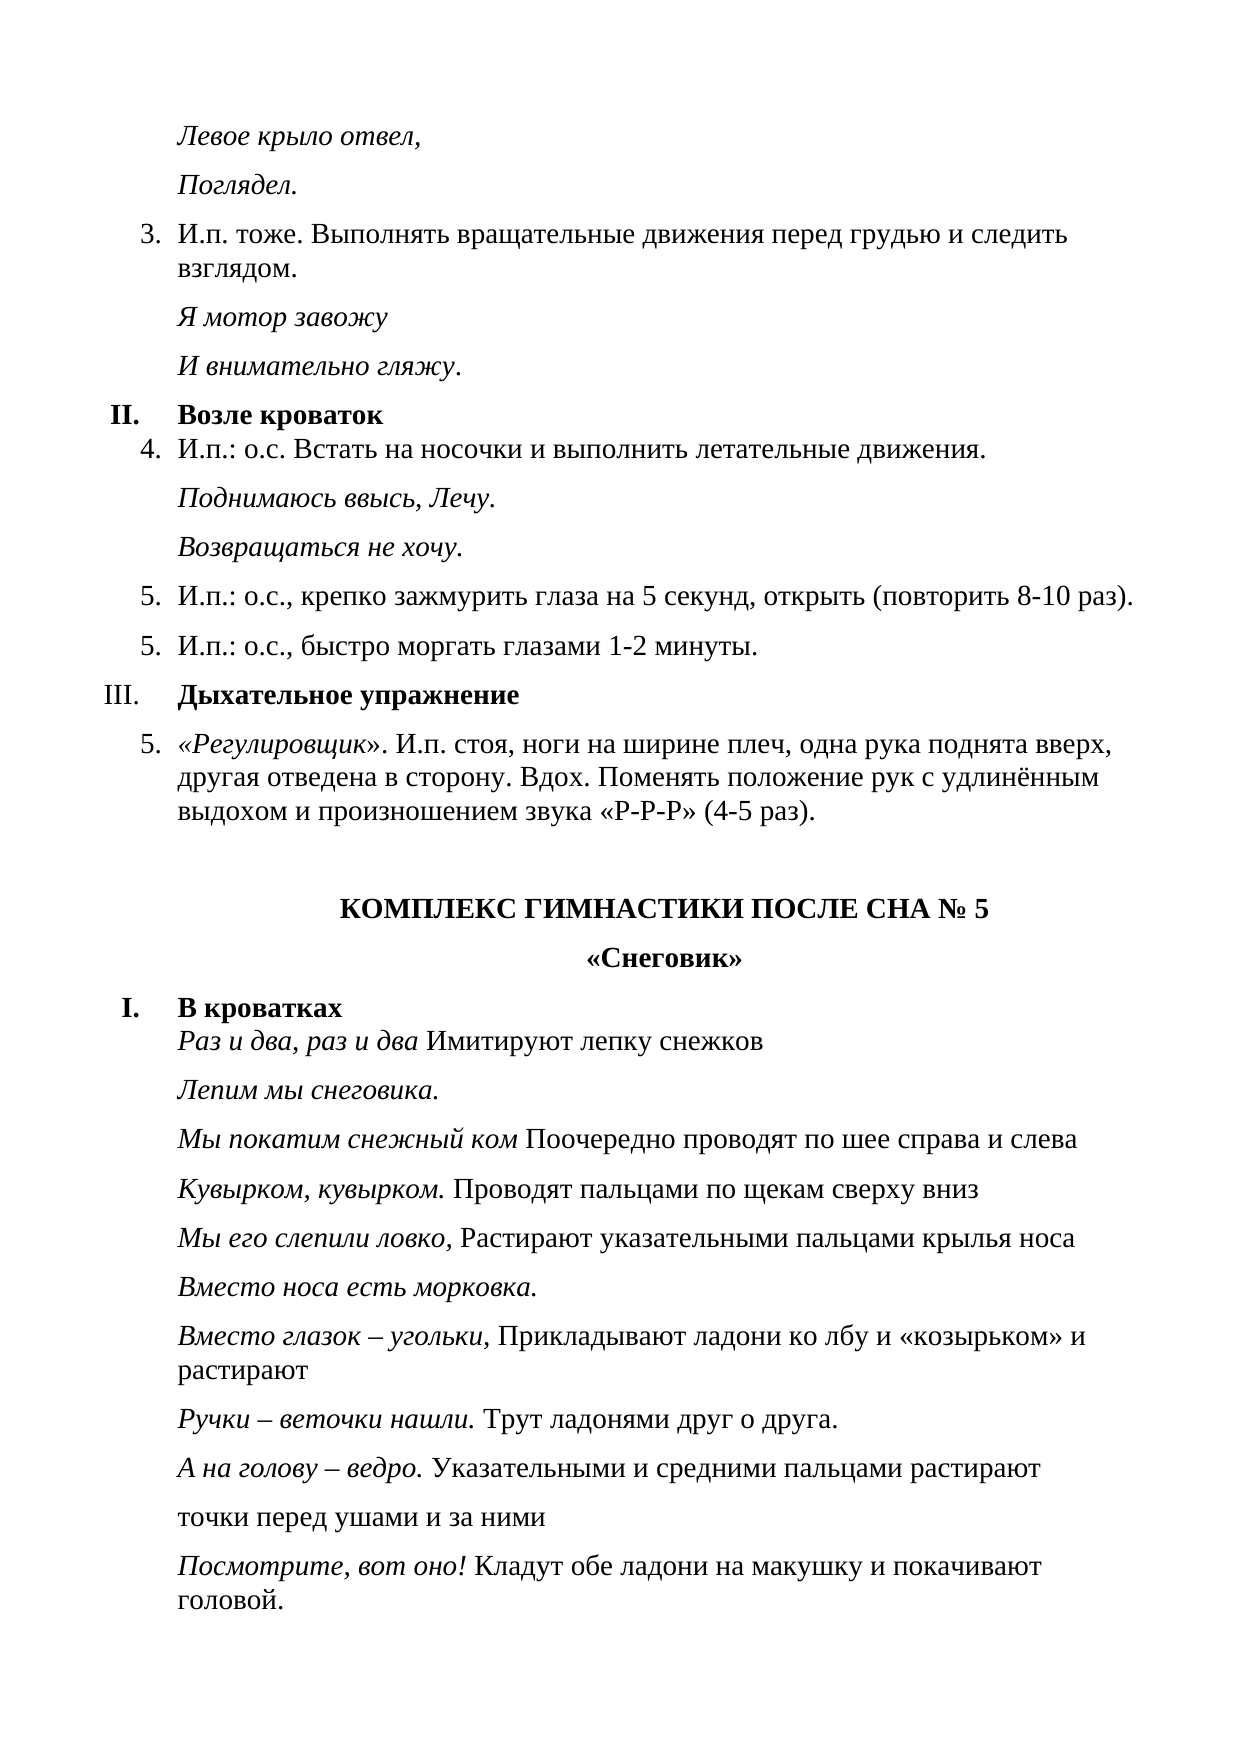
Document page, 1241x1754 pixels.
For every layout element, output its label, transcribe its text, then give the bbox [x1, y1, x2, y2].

text Поглядел. [177, 167, 1152, 201]
text Раз и два, раз и два Имитируют лепку снежков [177, 1023, 1152, 1057]
text точки перед ушами и за ними [177, 1499, 1152, 1533]
text КОМПЛЕКС ГИМНАСТИКИ ПОСЛЕ СНА № 5 [177, 891, 1152, 925]
text Вместо глазок – угольки, Прикладывают ладони ко лбу и «козырьком» и растирают [177, 1318, 1152, 1385]
text Левое крыло отвел, [177, 118, 1152, 152]
text Лепим мы снеговика. [177, 1072, 1152, 1106]
text А на голову – ведро. Указательными и средними пальцами растирают [177, 1450, 1152, 1484]
list И.п.: о.с., быстро моргать глазами 1-2 минуты. [140, 628, 1152, 661]
list И.п.: о.с., крепко зажмурить глаза на 5 секунд, открыть (повторить 8-10 раз). [140, 578, 1152, 612]
list В кроватках [140, 990, 1152, 1023]
text Поднимаюсь ввысь, Лечу. [177, 480, 1152, 514]
text И внимательно гляжу. [177, 348, 1152, 382]
text Посмотрите, вот оно! Кладут обе ладони на макушку и покачивают головой. [177, 1548, 1152, 1616]
text Ручки – веточки нашли. Трут ладонями друг о друга. [177, 1401, 1152, 1434]
list Возле кроваток [140, 397, 1152, 431]
text Мы покатим снежный ком Поочередно проводят по шее справа и слева [177, 1122, 1152, 1155]
text «Снеговик» [177, 941, 1152, 974]
text Мы его слепили ловко, Растирают указательными пальцами крылья носа [177, 1220, 1152, 1253]
list И.п. тоже. Выполнять вращательные движения перед грудью и следить взглядом. [140, 216, 1152, 283]
text Кувырком, кувырком. Проводят пальцами по щекам сверху вниз [177, 1171, 1152, 1204]
list И.п.: о.с. Встать на носочки и выполнить летательные движения. [140, 431, 1152, 464]
text Возвращаться не хочу. [177, 529, 1152, 563]
list «Регулировщик». И.п. стоя, ноги на ширине плеч, одна рука поднята вверх, другая отведена в сторону. Вдох. Поменять положение рук с удлинённым выдохом и произношением звука «Р-Р-Р» (4-5 раз). [140, 726, 1152, 827]
text Вместо носа есть морковка. [177, 1269, 1152, 1303]
text Я мотор завожу [177, 299, 1152, 333]
list Дыхательное упражнение [140, 677, 1152, 710]
